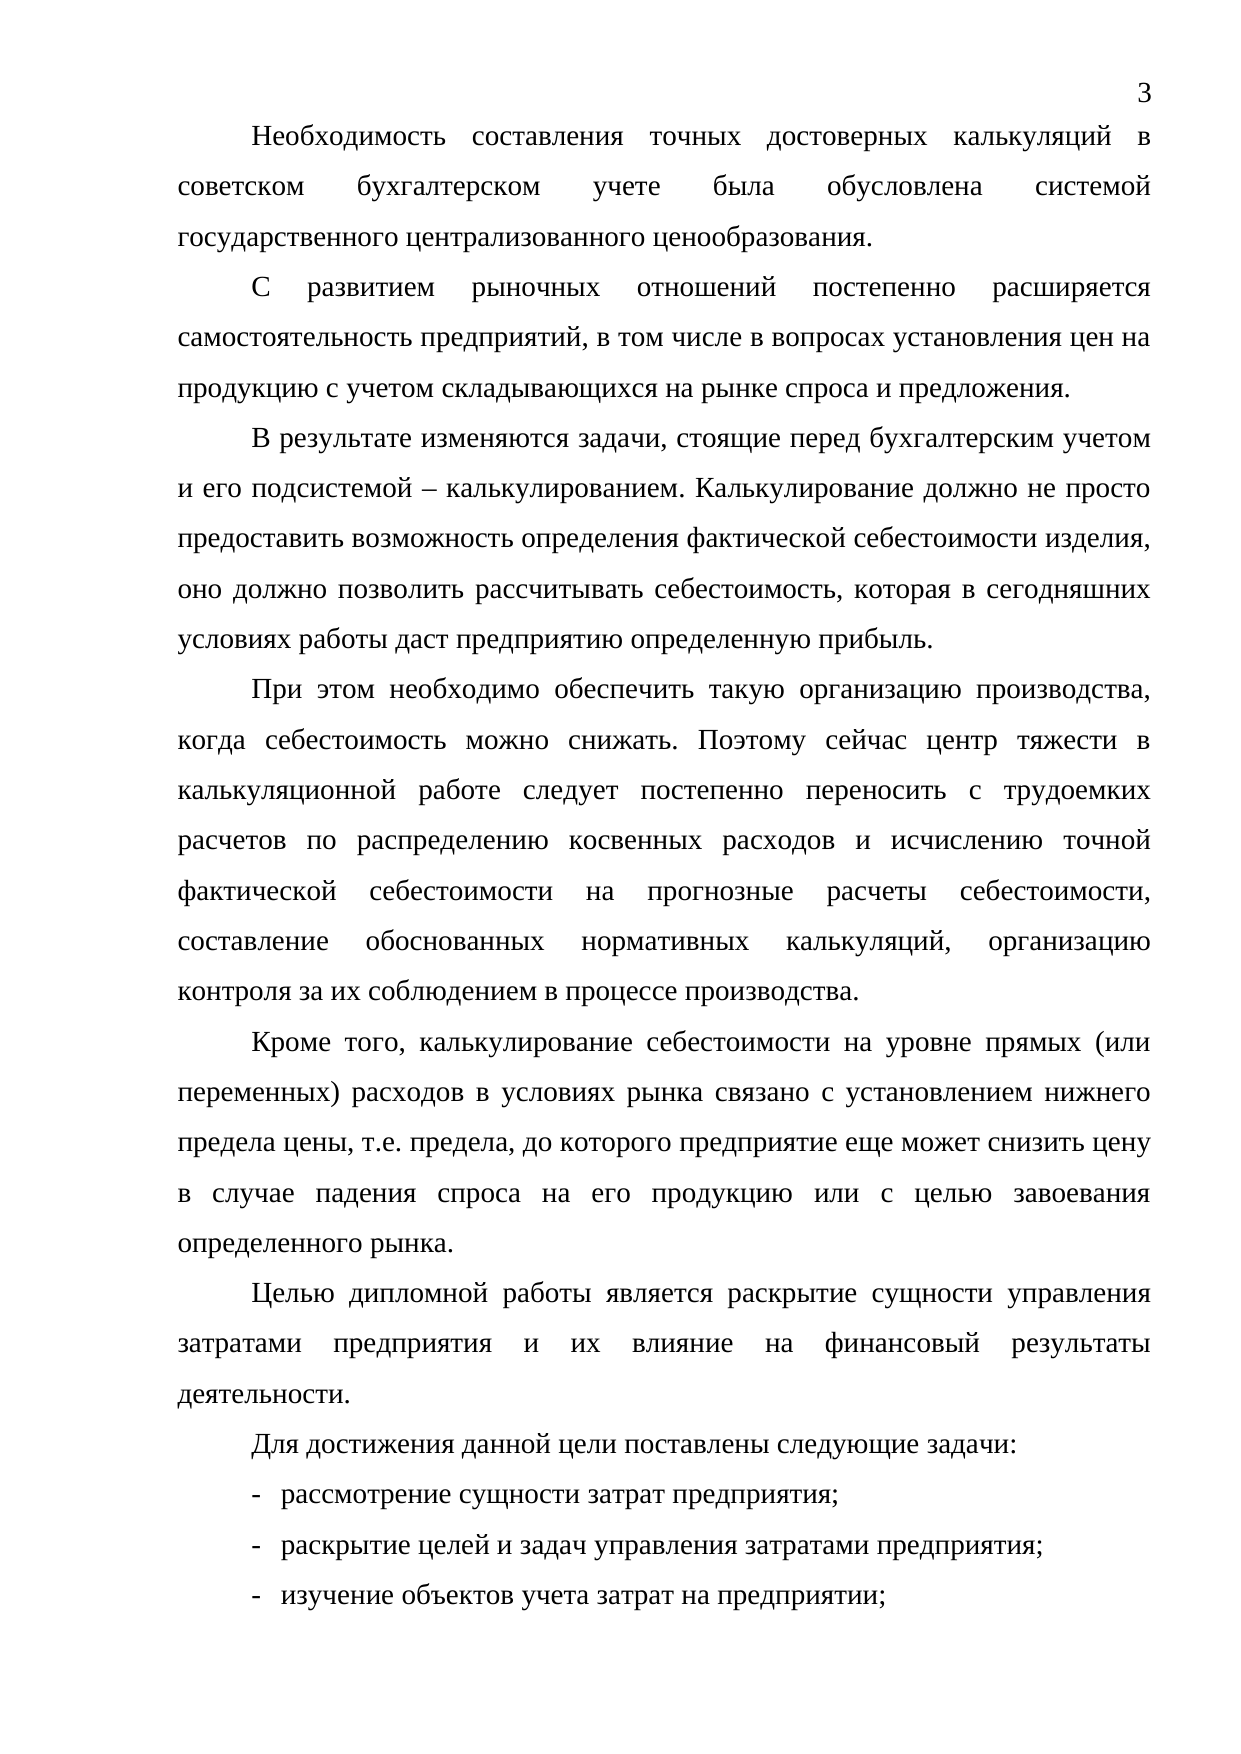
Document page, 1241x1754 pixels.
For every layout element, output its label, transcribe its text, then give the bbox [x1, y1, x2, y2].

list рассмотрение сущности затрат предприятия; [177, 1477, 1152, 1510]
list изучение объектов учета затрат на предприятии; [177, 1577, 1152, 1611]
text Целью дипломной работы является раскрытие сущности управления затратами предприятия и их влияние на финансовый результаты деятельности. [177, 1275, 1152, 1409]
list раскрытие целей и задач управления затратами предприятия; [177, 1527, 1152, 1560]
text При этом необходимо обеспечить такую организацию производства, когда себестоимость можно снижать. Поэтому сейчас центр тяжести в калькуляционной работе следует постепенно переносить с трудоемких расчетов по распределению косвенных расходов и исчислению точной фактической себестоимости на прогнозные расчеты себестоимости, составление обоснованных нормативных калькуляций, организацию контроля за их соблюдением в процессе производства. [177, 672, 1152, 1007]
text В результате изменяются задачи, стоящие перед бухгалтерским учетом и его подсистемой – калькулированием. Калькулирование должно не просто предоставить возможность определения фактической себестоимости изделия, оно должно позволить рассчитывать себестоимость, которая в сегодняшних условиях работы даст предприятию определенную прибыль. [177, 420, 1152, 655]
text С развитием рыночных отношений постепенно расширяется самостоятельность предприятий, в том числе в вопросах установления цен на продукцию с учетом складывающихся на рынке спроса и предложения. [177, 269, 1152, 403]
text Для достижения данной цели поставлены следующие задачи: [177, 1426, 1152, 1460]
text Необходимость составления точных достоверных калькуляций в советском бухгалтерском учете была обусловлена системой государственного централизованного ценообразования. [177, 118, 1152, 252]
text Кроме того, калькулирование себестоимости на уровне прямых (или переменных) расходов в условиях рынка связано с установлением нижнего предела цены, т.е. предела, до которого предприятие еще может снизить цену в случае падения спроса на его продукцию или с целью завоевания определенного рынка. [177, 1024, 1152, 1258]
